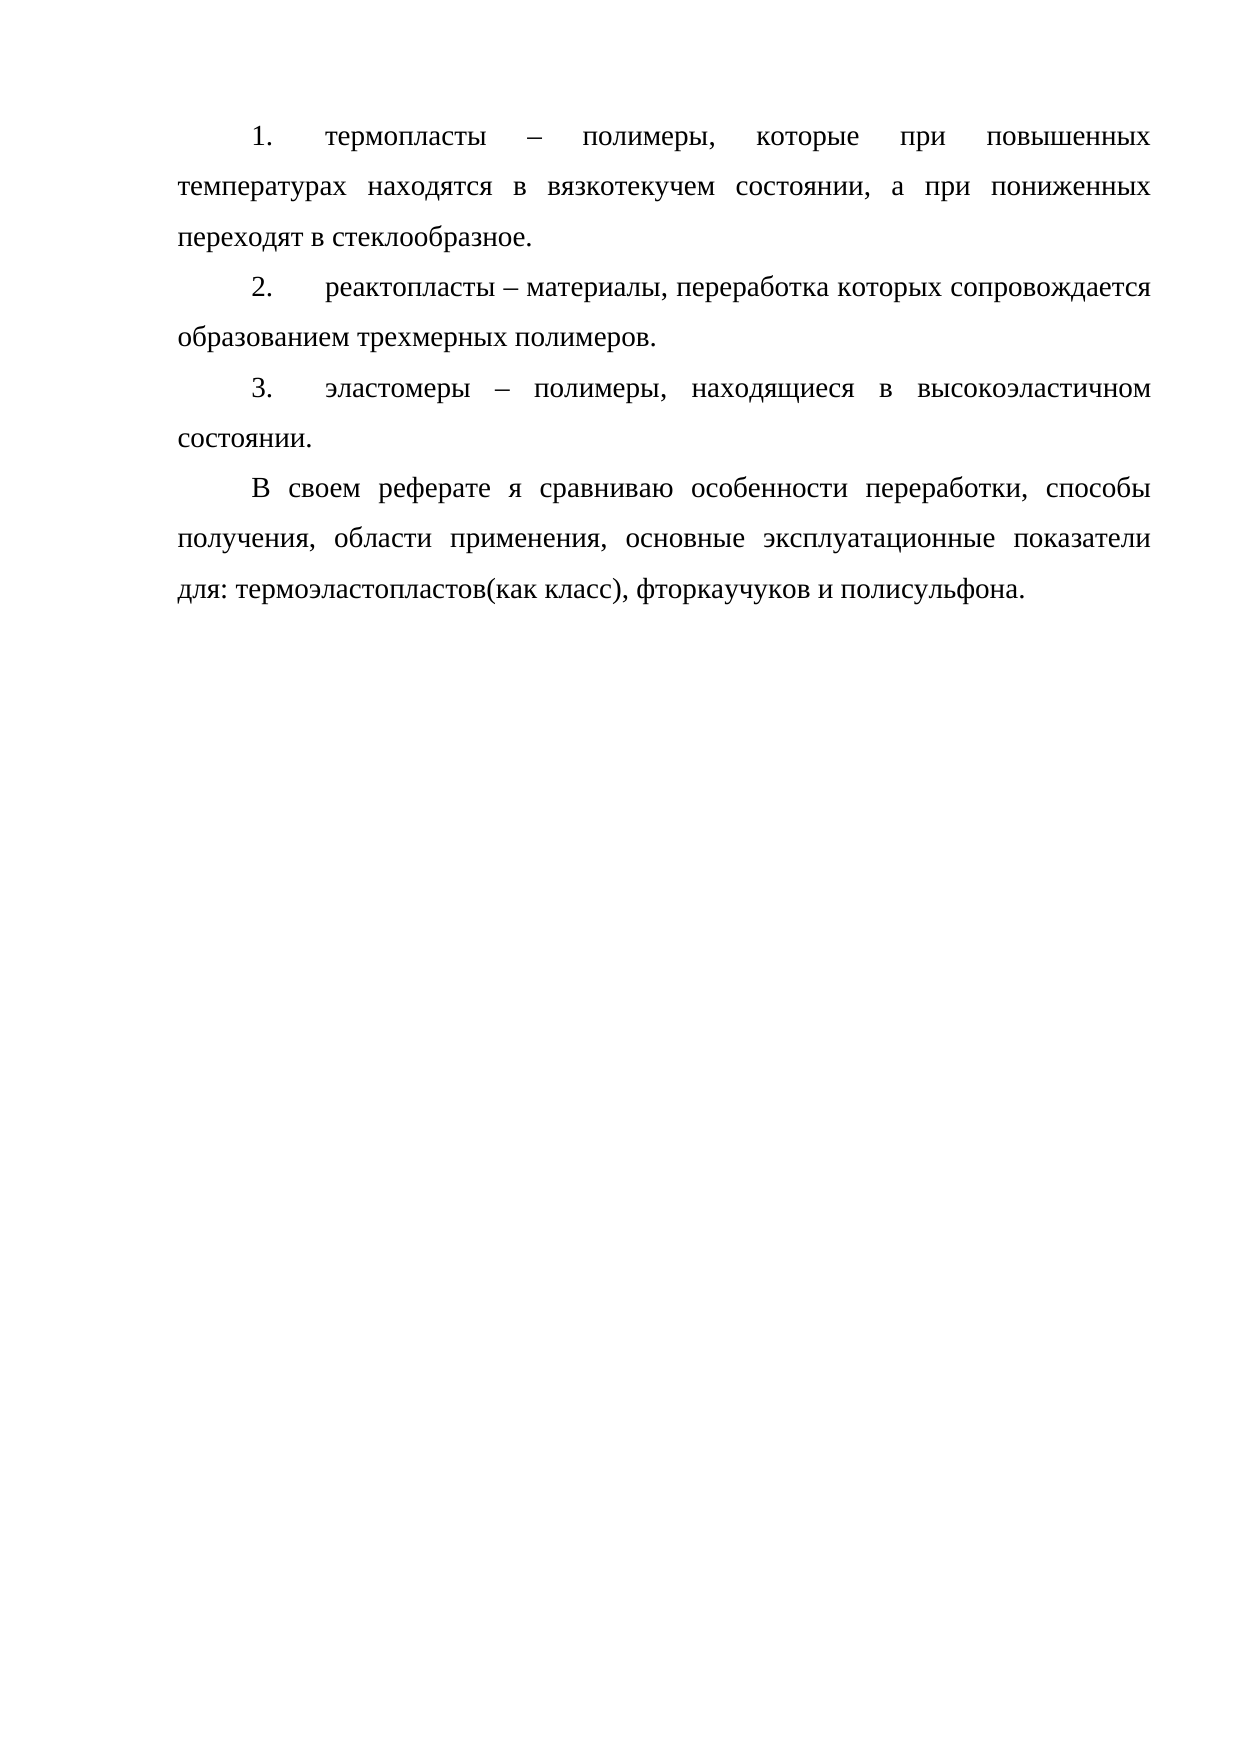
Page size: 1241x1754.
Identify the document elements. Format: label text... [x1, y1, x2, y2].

list реактопласты – материалы, переработка которых сопровождается образованием трехмерных полимеров. [177, 269, 1152, 353]
text В своем реферате я сравниваю особенности переработки, способы получения, области применения, основные эксплуатационные показатели для: термоэластопластов(как класс), фторкаучуков и полисульфона. [177, 470, 1152, 604]
list термопласты – полимеры, которые при повышенных температурах находятся в вязкотекучем состоянии, а при пониженных переходят в стеклообразное. [177, 118, 1152, 252]
list эластомеры – полимеры, находящиеся в высокоэластичном состоянии. [177, 370, 1152, 453]
